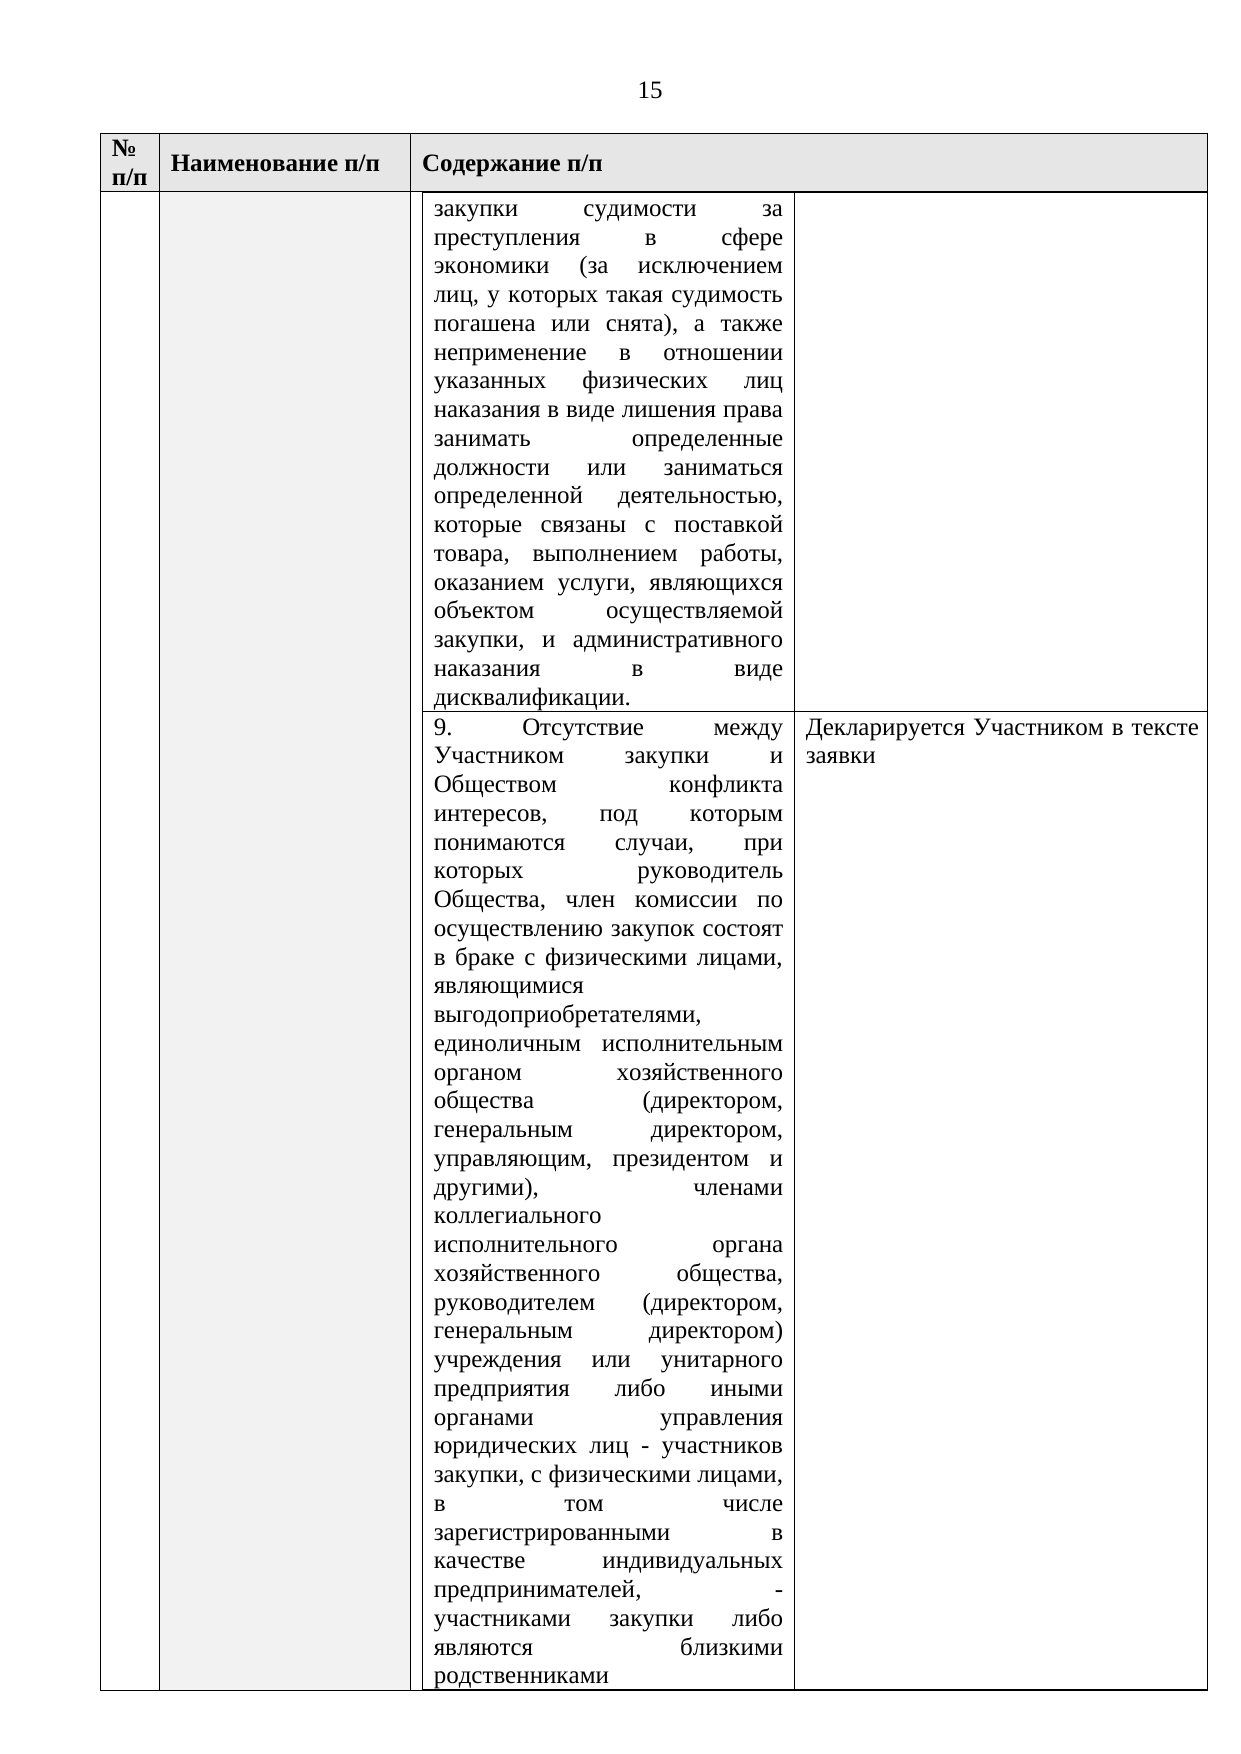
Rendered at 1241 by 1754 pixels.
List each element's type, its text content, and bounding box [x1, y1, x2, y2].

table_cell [795, 193, 1207, 711]
table_cell [101, 192, 159, 1690]
table_header Содержание п/п [411, 134, 1207, 191]
table_header Наименование п/п [160, 134, 410, 191]
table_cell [160, 192, 410, 1690]
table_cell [423, 193, 794, 711]
table_header № п/п [101, 134, 159, 191]
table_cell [411, 192, 422, 1690]
